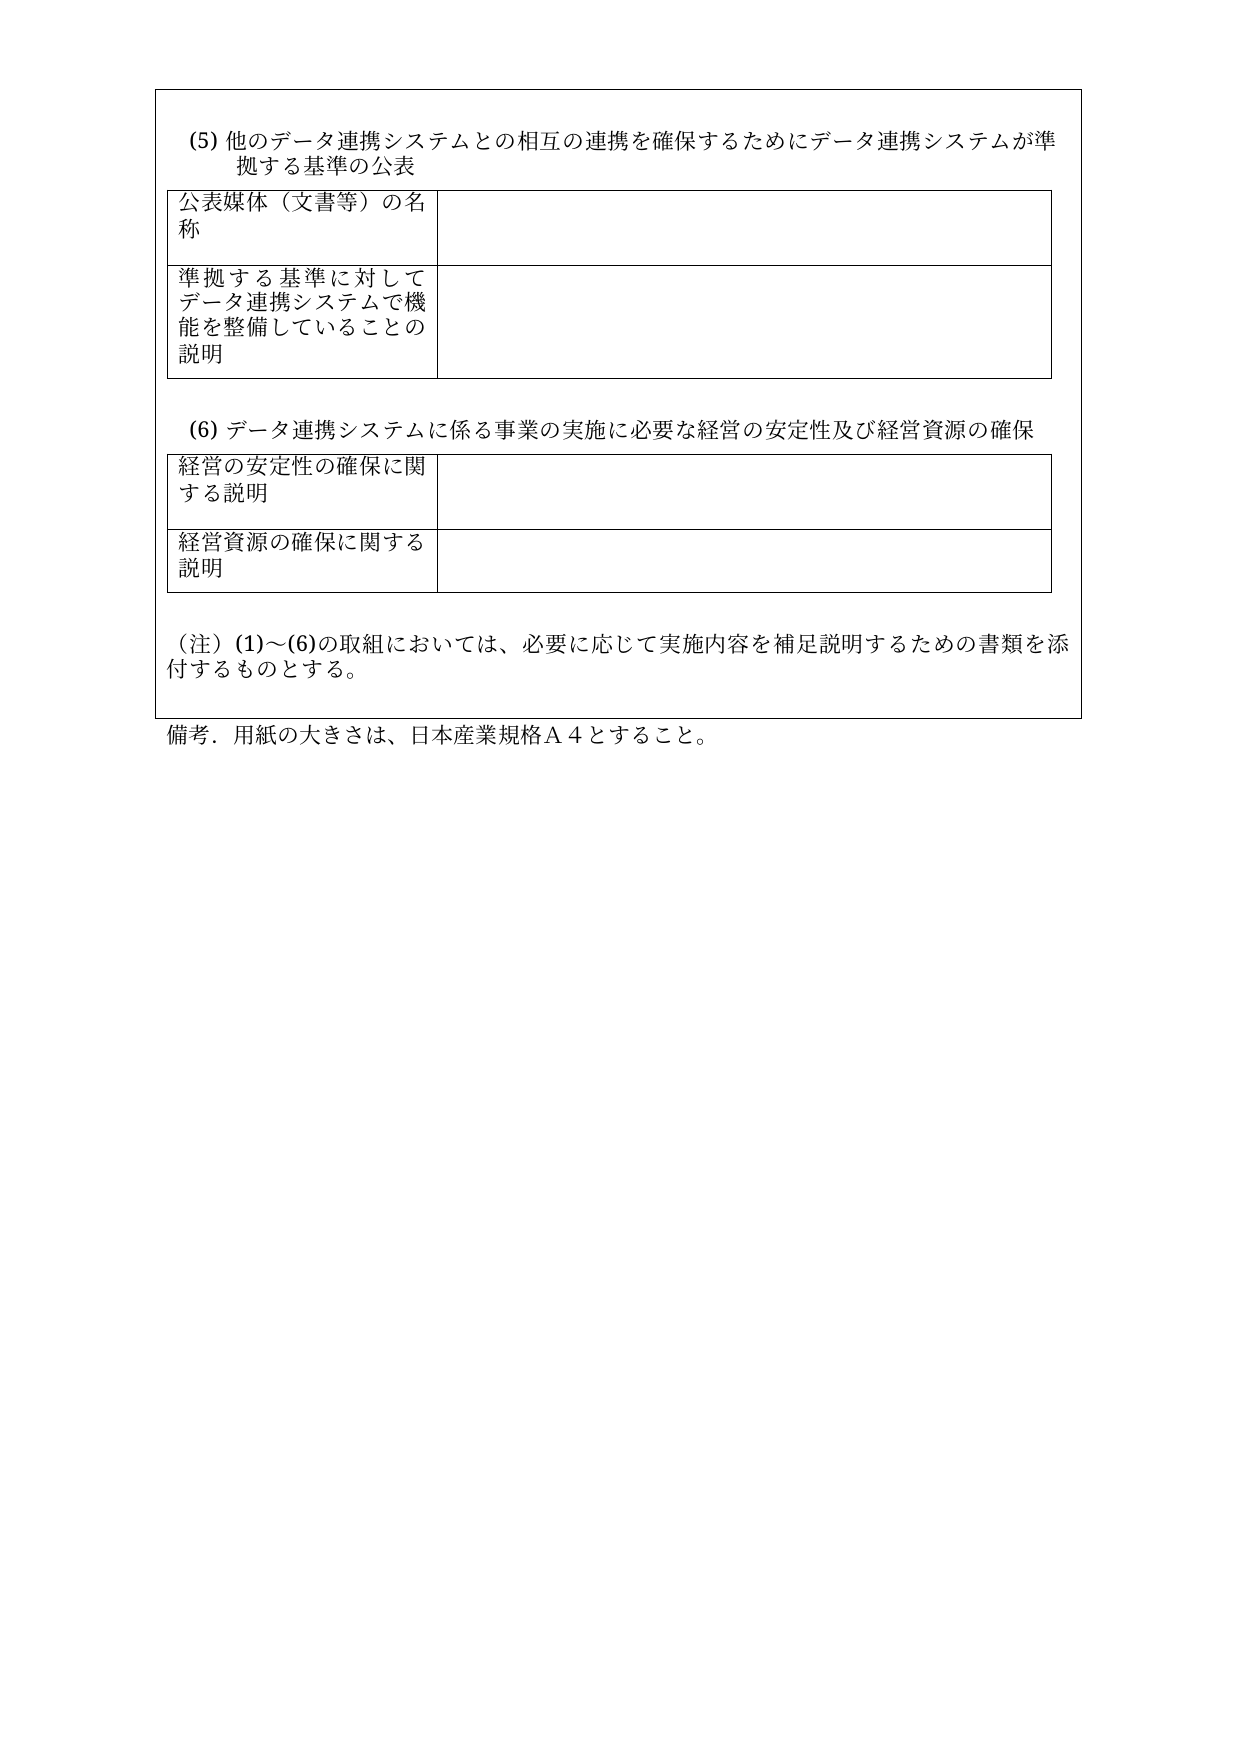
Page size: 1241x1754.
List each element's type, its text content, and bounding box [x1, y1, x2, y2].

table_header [156, 90, 1081, 717]
text 備考．用紙の大きさは、日本産業規格Ａ４とすること。 [167, 719, 1070, 750]
